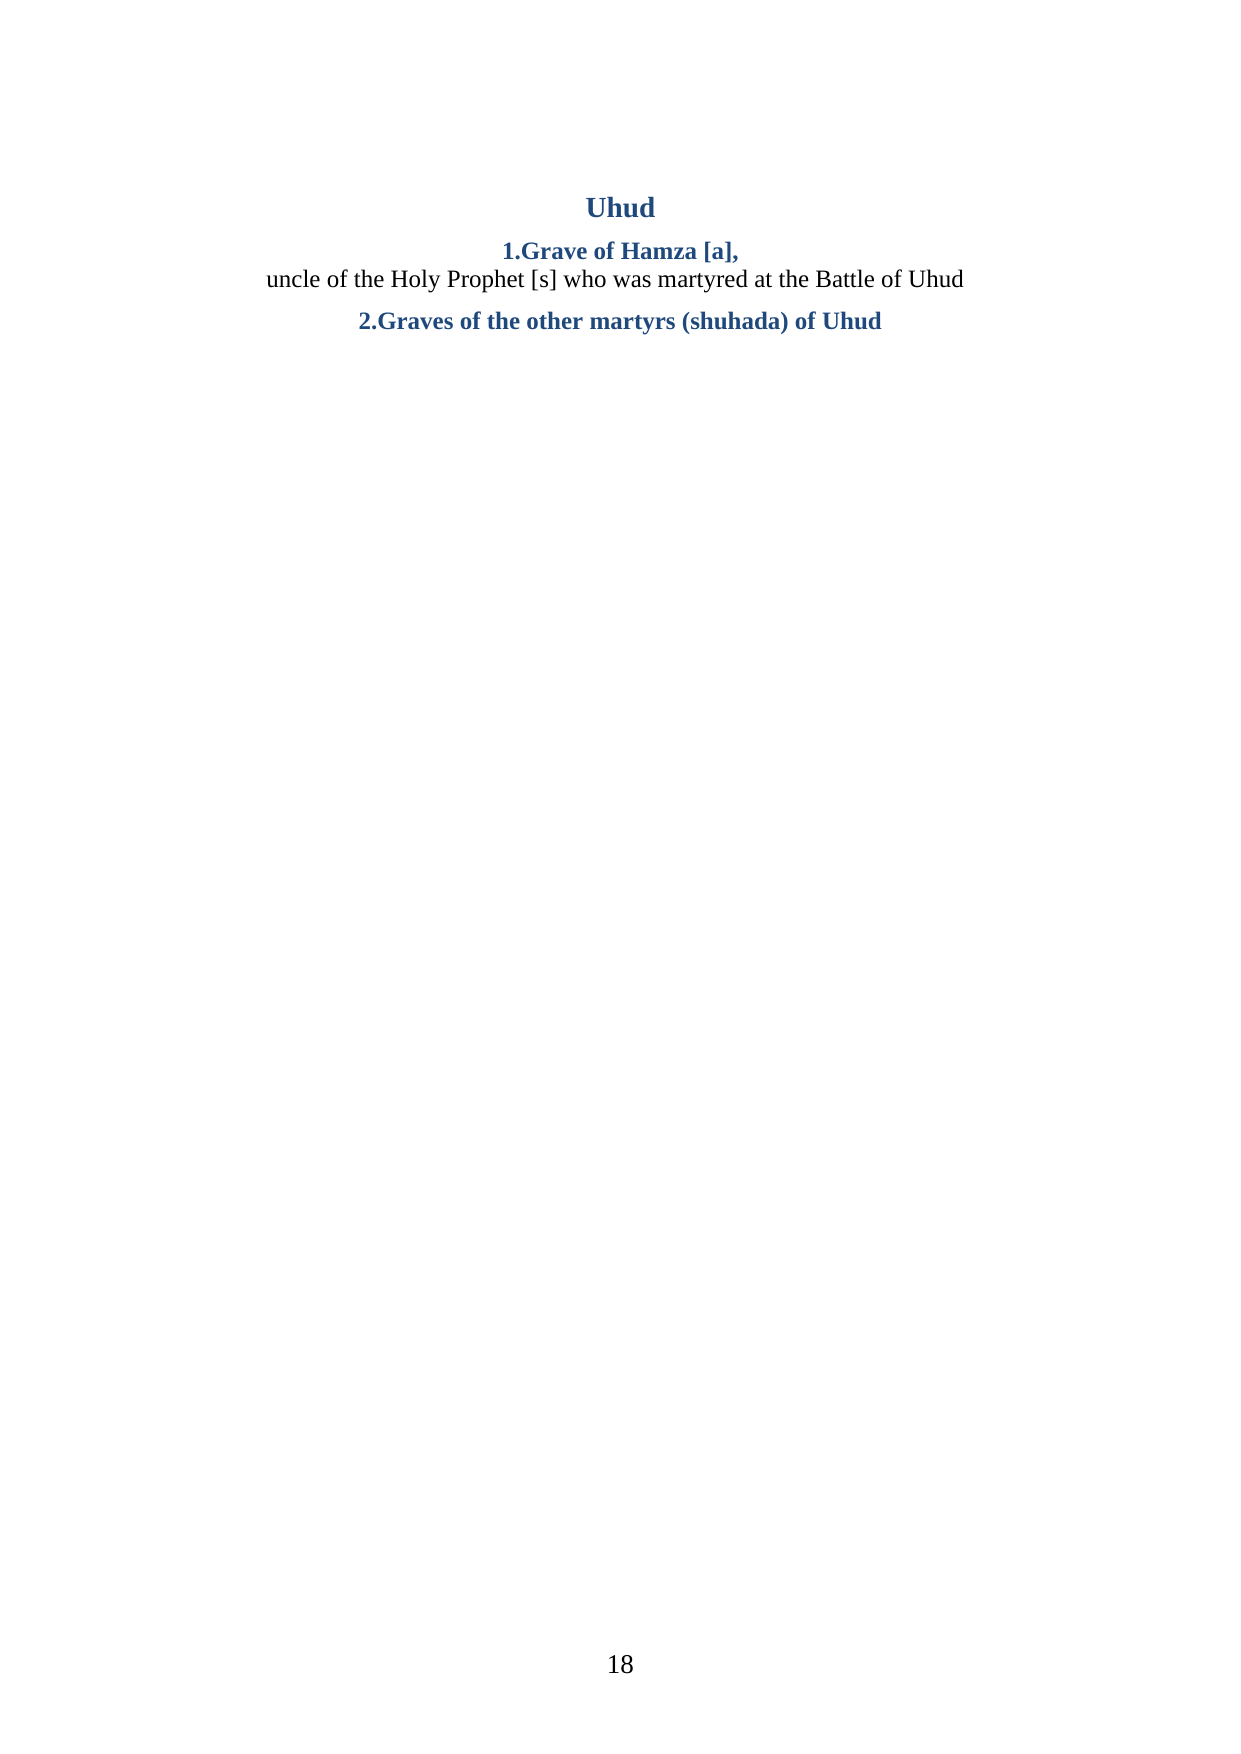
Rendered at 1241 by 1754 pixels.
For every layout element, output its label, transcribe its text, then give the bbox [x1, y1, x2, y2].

text uncle of the Holy Prophet [s] who was martyred at the Battle of Uhud [236, 264, 1004, 293]
subtitle 1.Grave of Hamza [a], [236, 236, 1004, 264]
subtitle 2.Graves of the other martyrs (shuhada) of Uhud [236, 306, 1004, 334]
subtitle Uhud [236, 190, 1004, 223]
